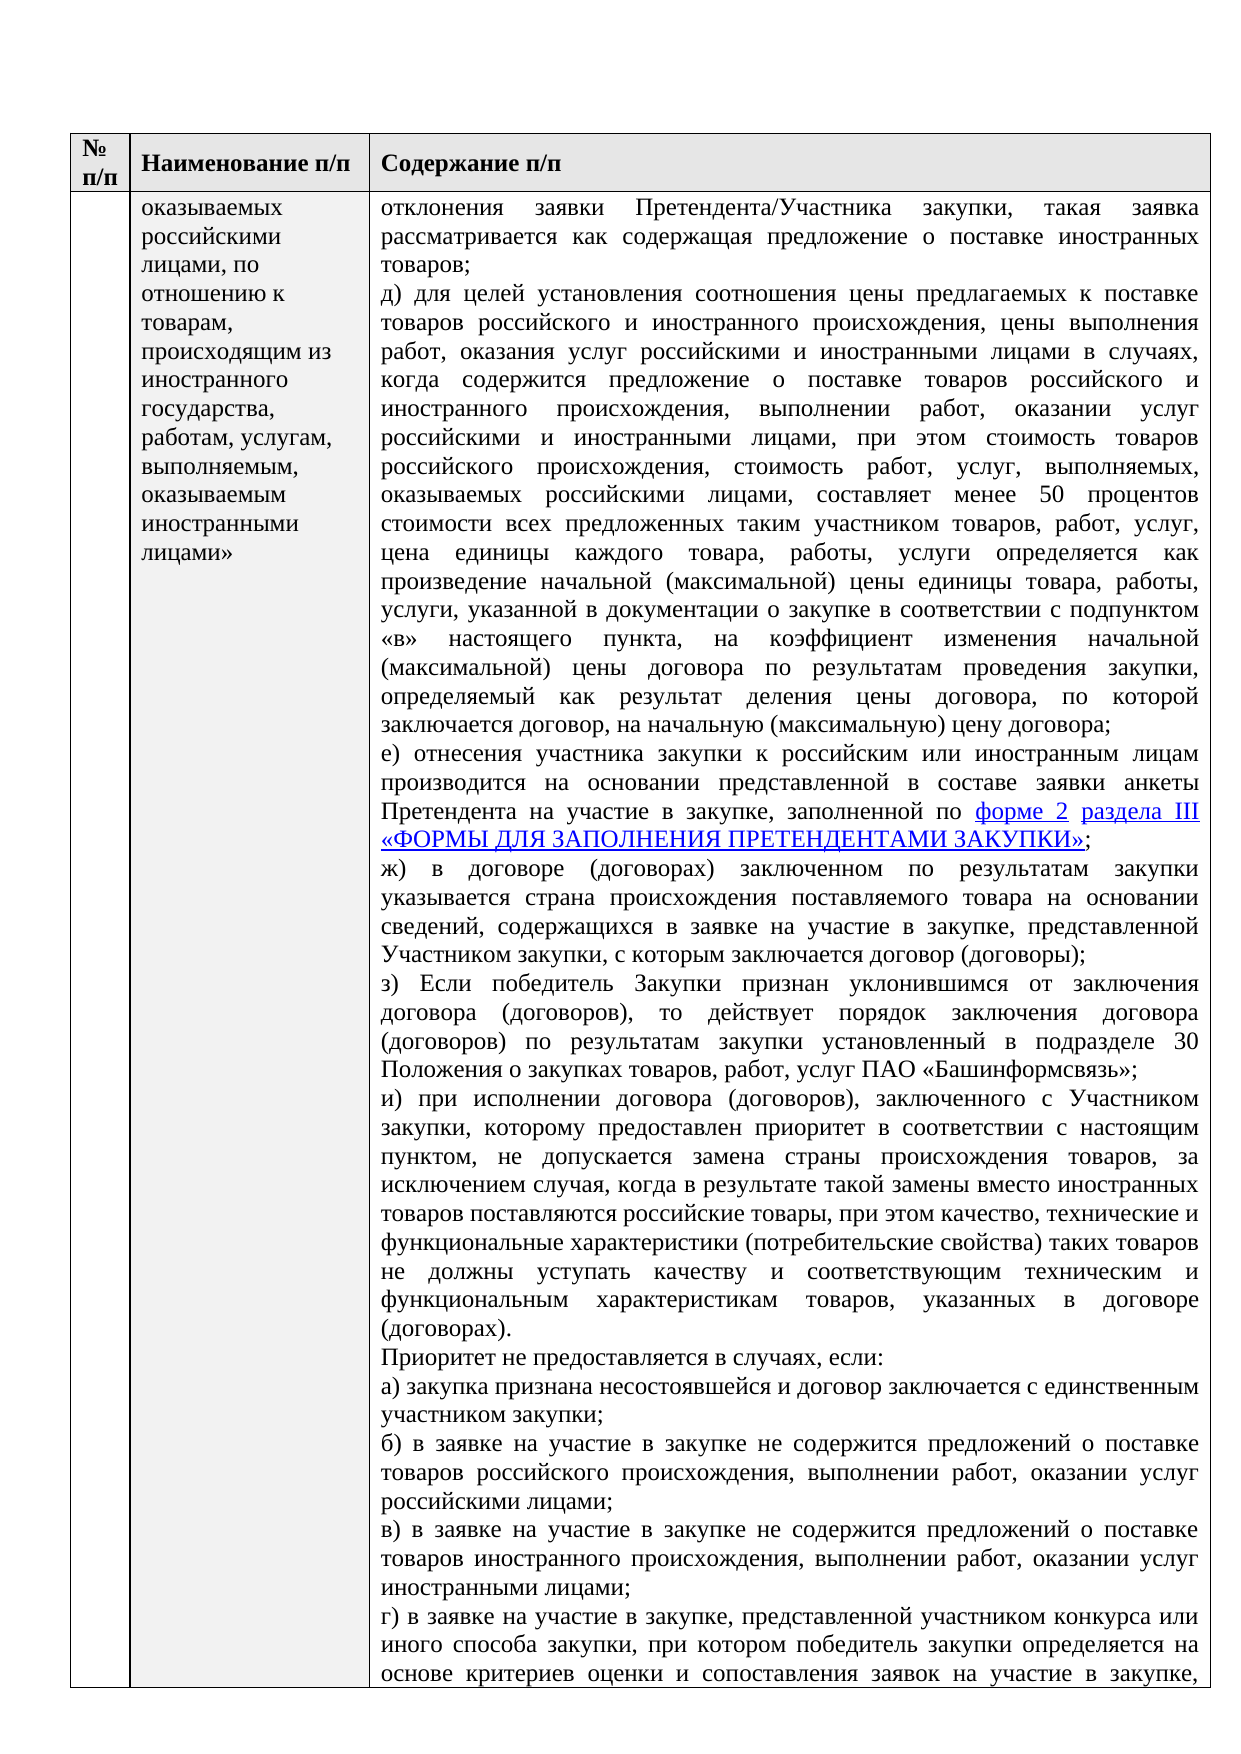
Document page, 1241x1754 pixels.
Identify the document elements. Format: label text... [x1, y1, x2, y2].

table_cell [370, 192, 1210, 1687]
table_header Наименование п/п [131, 134, 369, 191]
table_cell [131, 192, 369, 1687]
table_header Содержание п/п [370, 134, 1210, 191]
table_cell [71, 192, 129, 1687]
table_header № п/п [71, 134, 129, 191]
